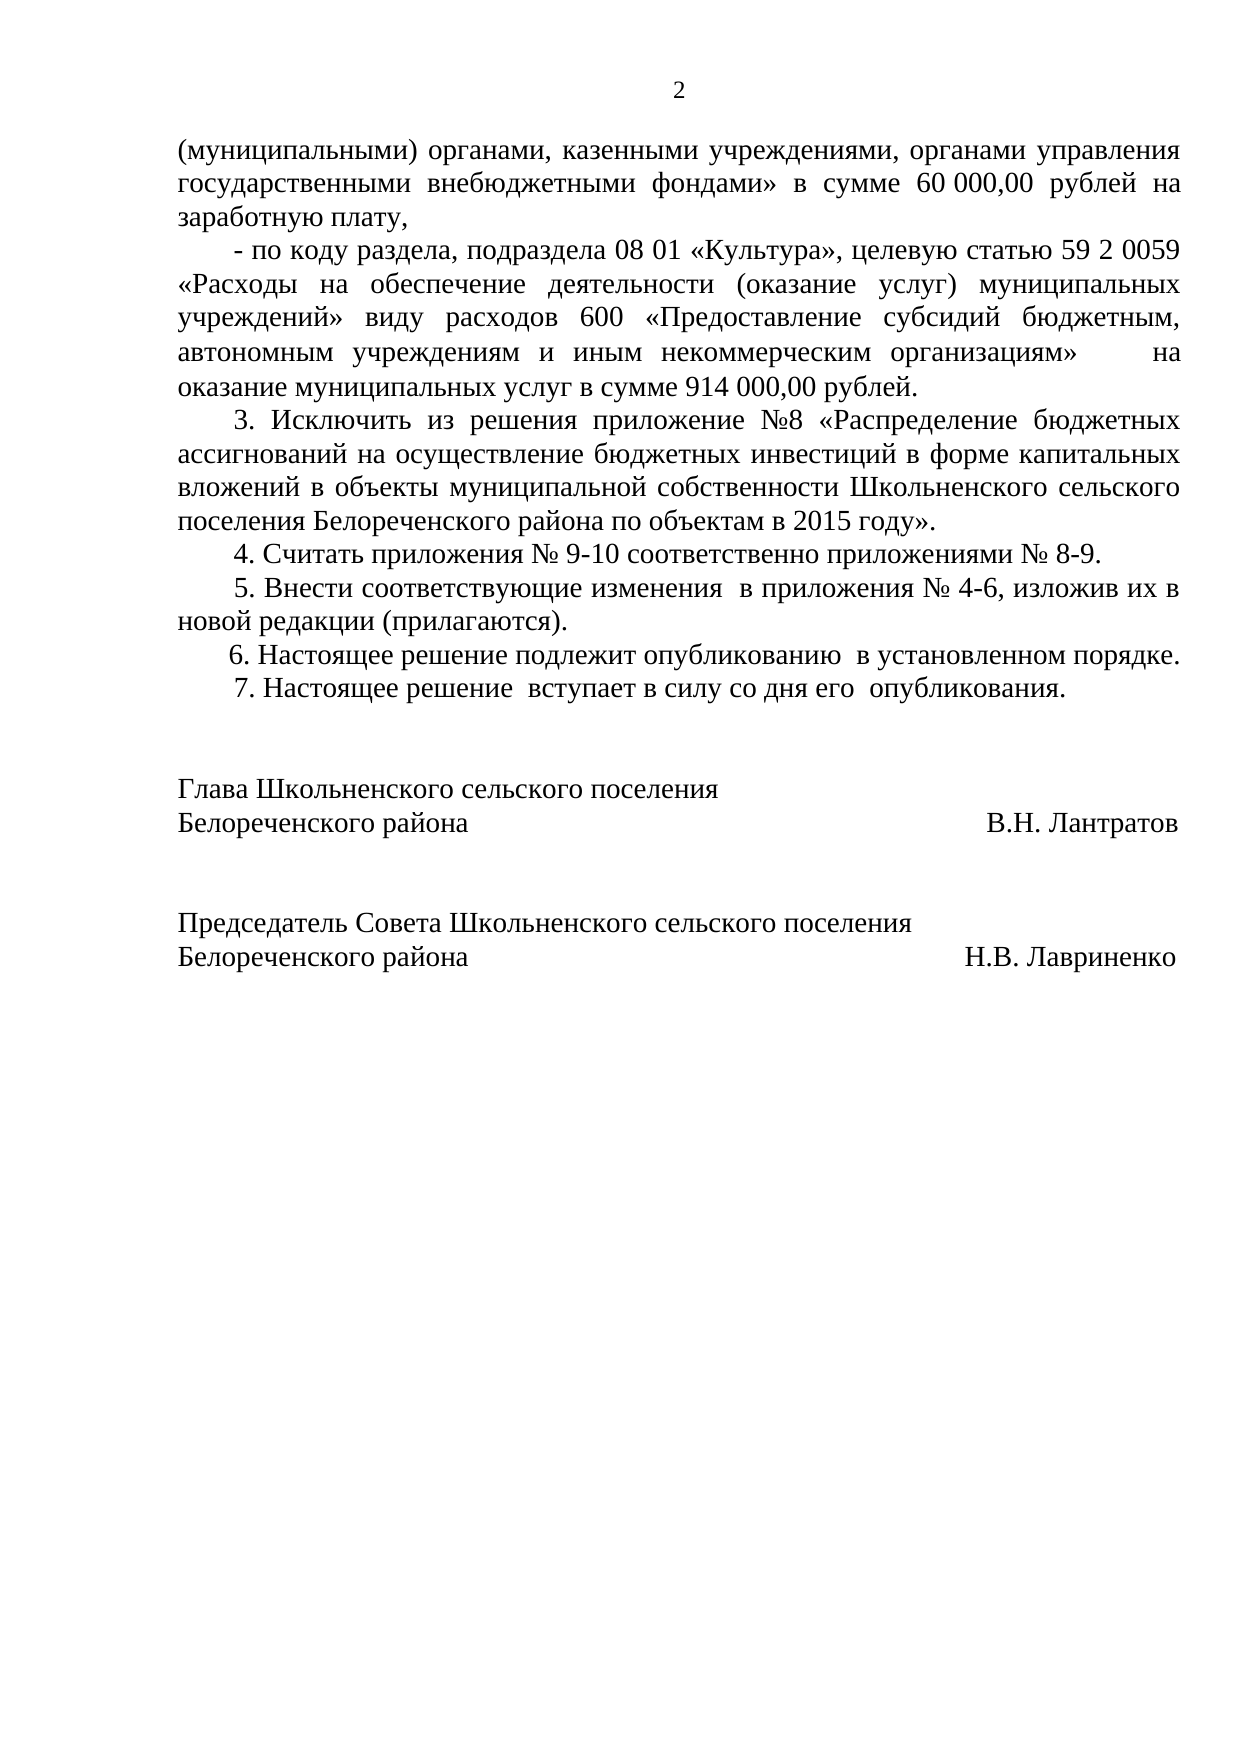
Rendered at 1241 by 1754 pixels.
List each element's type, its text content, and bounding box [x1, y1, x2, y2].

text 3. Исключить из решения приложение №8 «Распределение бюджетных ассигнований на осуществление бюджетных инвестиций в форме капитальных вложений в объекты муниципальной собственности Школьненского сельского поселения Белореченского района по объектам в 2015 году». [177, 402, 1181, 536]
text Глава Школьненского сельского поселения [177, 771, 1181, 805]
text 4. Считать приложения № 9-10 соответственно приложениями № 8-9. [177, 536, 1181, 570]
text 7. Настоящее решение вступает в силу со дня его опубликования. [177, 671, 1181, 704]
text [177, 132, 1181, 232]
text Председатель Совета Школьненского сельского поселения [177, 905, 1181, 939]
text - по коду раздела, подраздела 08 01 «Культура», целевую статью 59 2 0059 «Расходы на обеспечение деятельности (оказание услуг) муниципальных учреждений» виду расходов 600 «Предоставление субсидий бюджетным, автономным учреждениям и иным некоммерческим организациям» на оказание муниципальных услуг в сумме 914 000,00 рублей. [177, 232, 1181, 402]
text Белореченского района Н.В. Лавриненко [177, 939, 1181, 972]
text 6. Настоящее решение подлежит опубликованию в установленном порядке. [177, 637, 1181, 671]
text 5. Внести соответствующие изменения в приложения № 4-6, изложив их в новой редакции (прилагаются). [177, 570, 1181, 637]
text Белореченского района В.Н. Лантратов [177, 805, 1181, 838]
